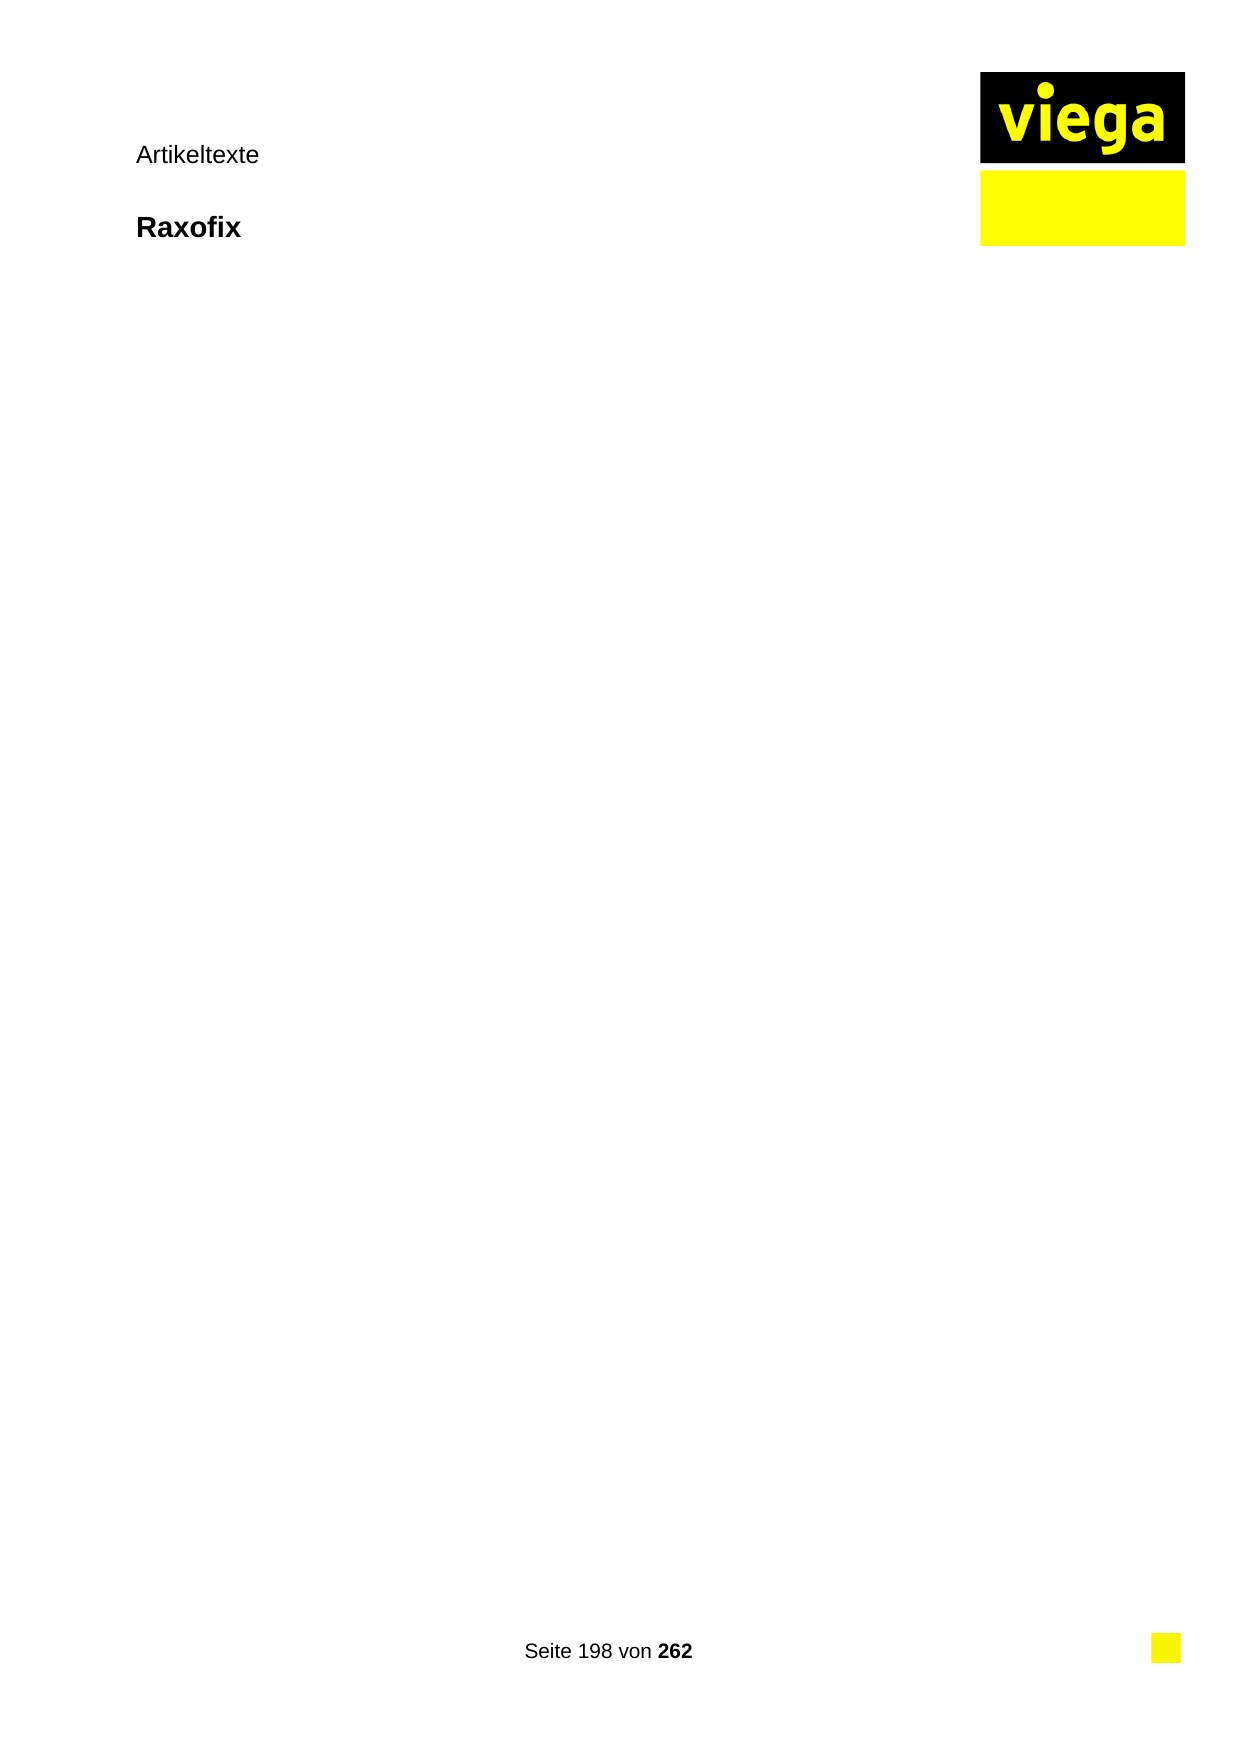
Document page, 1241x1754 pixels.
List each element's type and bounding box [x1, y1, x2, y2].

picture [1151, 1633, 1182, 1663]
picture [980, 72, 1186, 246]
